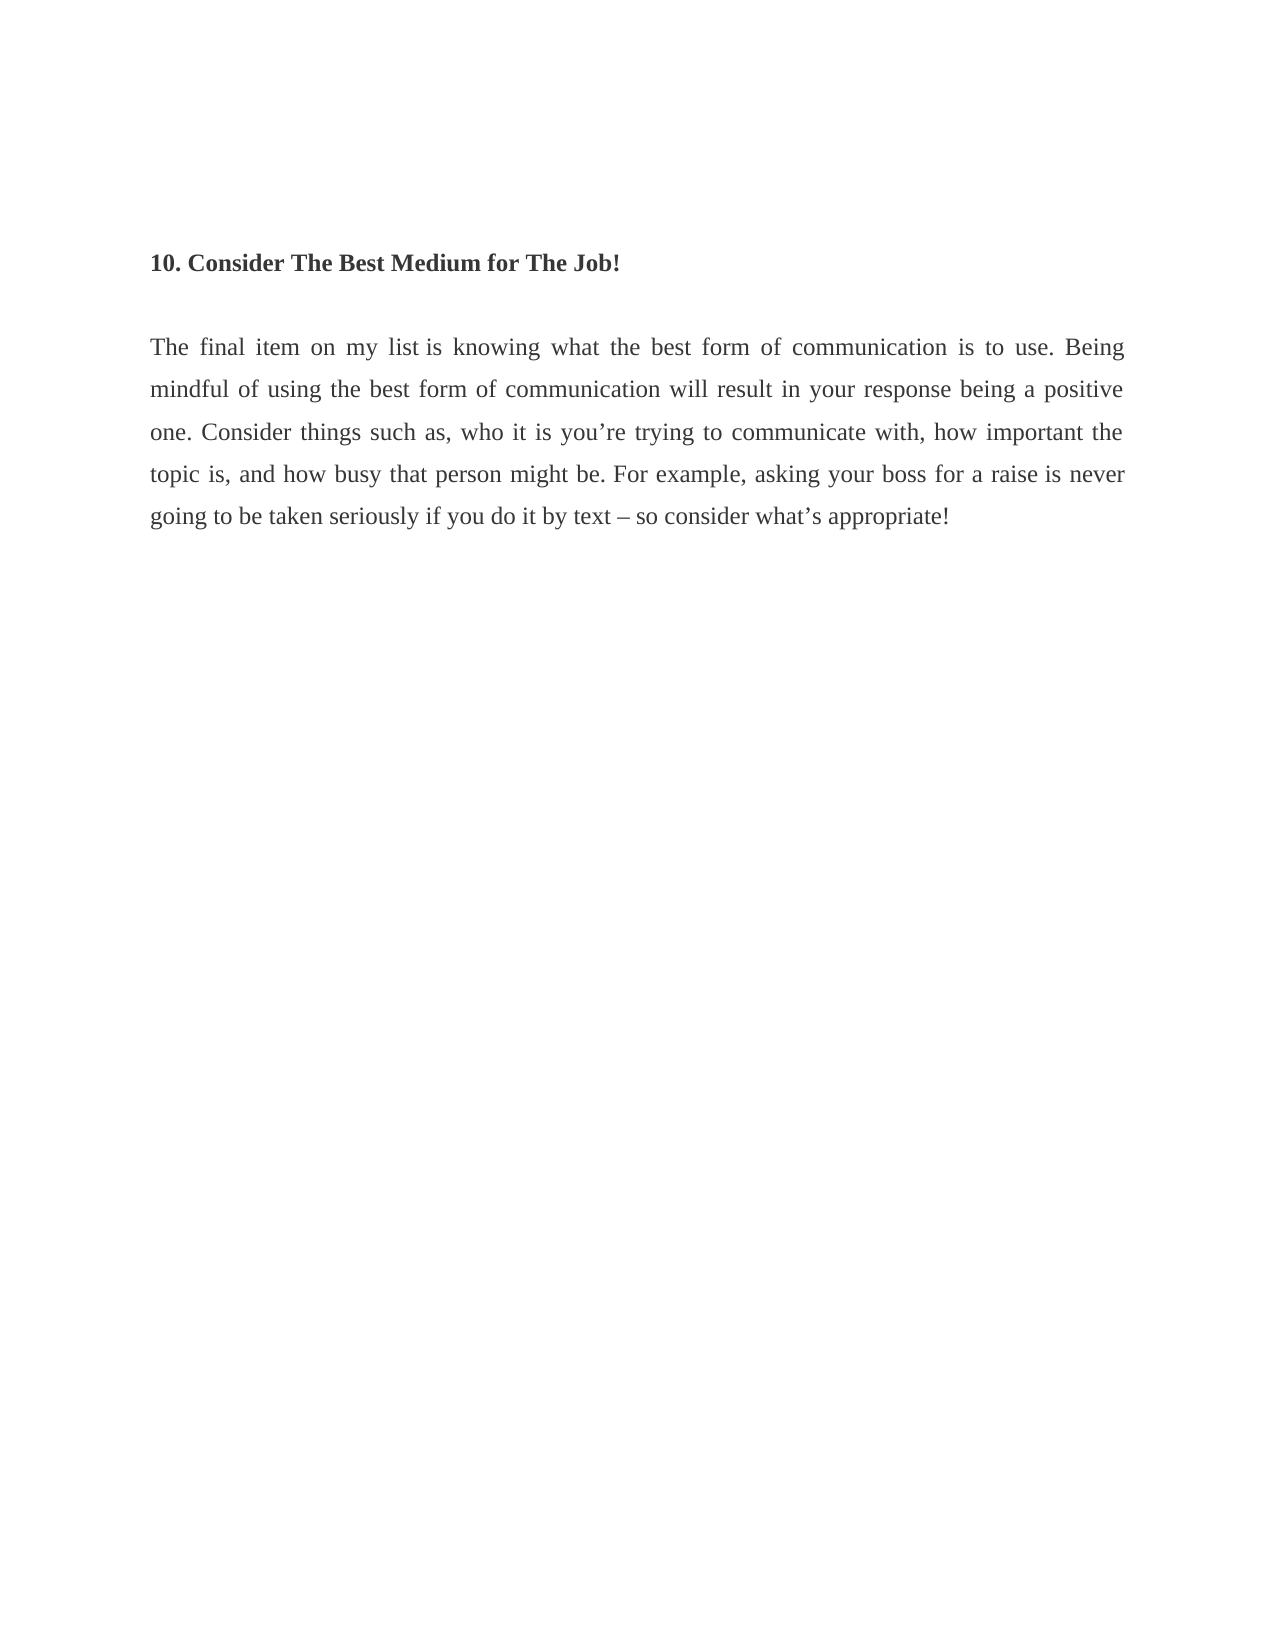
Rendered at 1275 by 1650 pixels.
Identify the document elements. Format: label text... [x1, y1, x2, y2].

text 10. Consider The Best Medium for The Job! [150, 234, 1125, 277]
text The final item on my list is knowing what the best form of communication is to use. Being mindful of using the best form of communication will result in your response being a positive one. Consider things such as, who it is you’re trying to communicate with, how important the topic is, and how busy that person might be. For example, asking your boss for a raise is never going to be taken seriously if you do it by text – so consider what’s appropriate! [150, 319, 1125, 530]
